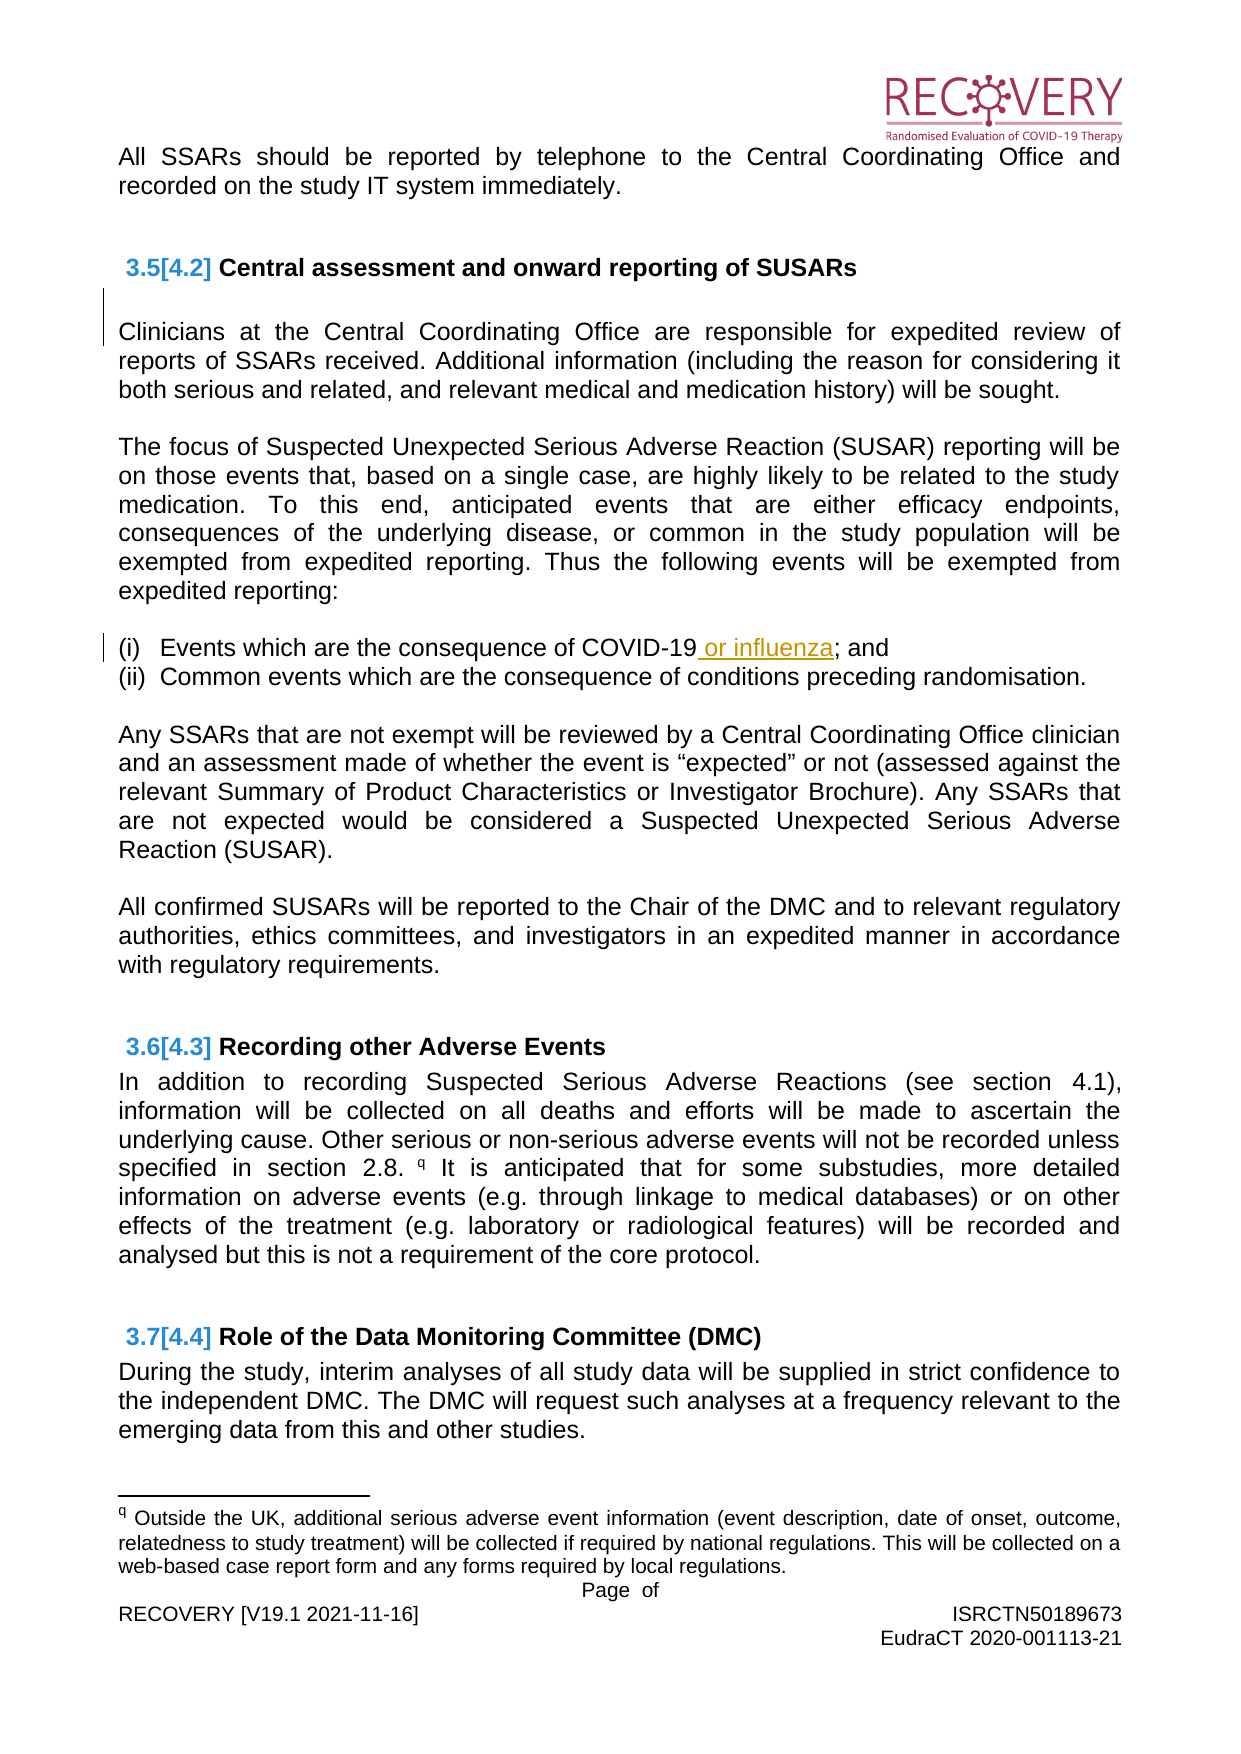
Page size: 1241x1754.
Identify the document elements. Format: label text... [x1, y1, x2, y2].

text The focus of Suspected Unexpected Serious Adverse Reaction (SUSAR) reporting will be on those events that, based on a single case, are highly likely to be related to the study medication. To this end, anticipated events that are either efficacy endpoints, consequences of the underlying disease, or common in the study population will be exempted from expedited reporting. Thus the following events will be exempted from expedited reporting: [118, 432, 1122, 605]
text In addition to recording Suspected Serious Adverse Reactions (see section 4.1), information will be collected on all deaths and efforts will be made to ascertain the underlying cause. Other serious or non-serious adverse events will not be recorded unless specified in section . It is anticipated that for some substudies, more detailed information on adverse events (e.g. through linkage to medical databases) or on other effects of the treatment (e.g. laboratory or radiological features) will be recorded and analysed but this is not a requirement of the core protocol. [118, 1067, 1122, 1268]
text During the study, interim analyses of all study data will be supplied in strict confidence to the independent DMC. The DMC will request such analyses at a frequency relevant to the emerging data from this and other studies. [118, 1357, 1122, 1443]
text Any SSARs that are not exempt will be reviewed by a Central Coordinating Office clinician and an assessment made of whether the event is “expected” or not (assessed against the relevant Summary of Product Characteristics or Investigator Brochure). Any SSARs that are not expected would be considered a Suspected Unexpected Serious Adverse Reaction (SUSAR). [118, 720, 1122, 863]
subtitle Central assessment and onward reporting of SUSARs [126, 253, 1122, 282]
subtitle Role of the Data Monitoring Committee (DMC) [126, 1322, 1122, 1351]
text All SSARs should be reported by telephone to the Central Coordinating Office and recorded on the study IT system immediately. [118, 142, 1122, 200]
text Clinicians at the Central Coordinating Office are responsible for expedited review of reports of SSARs received. Additional information (including the reason for considering it both serious and related, and relevant medical and medication history) will be sought. [118, 317, 1122, 403]
list Common events which are the consequence of conditions preceding randomisation. [118, 662, 1122, 691]
text All confirmed SUSARs will be reported to the Chair of the DMC and to relevant regulatory authorities, ethics committees, and investigators in an expedited manner in accordance with regulatory requirements. [118, 892, 1122, 978]
picture [886, 75, 1123, 143]
list Events which are the consequence of COVID-19; and [118, 633, 1122, 662]
subtitle Recording other Adverse Events [126, 1032, 1122, 1061]
